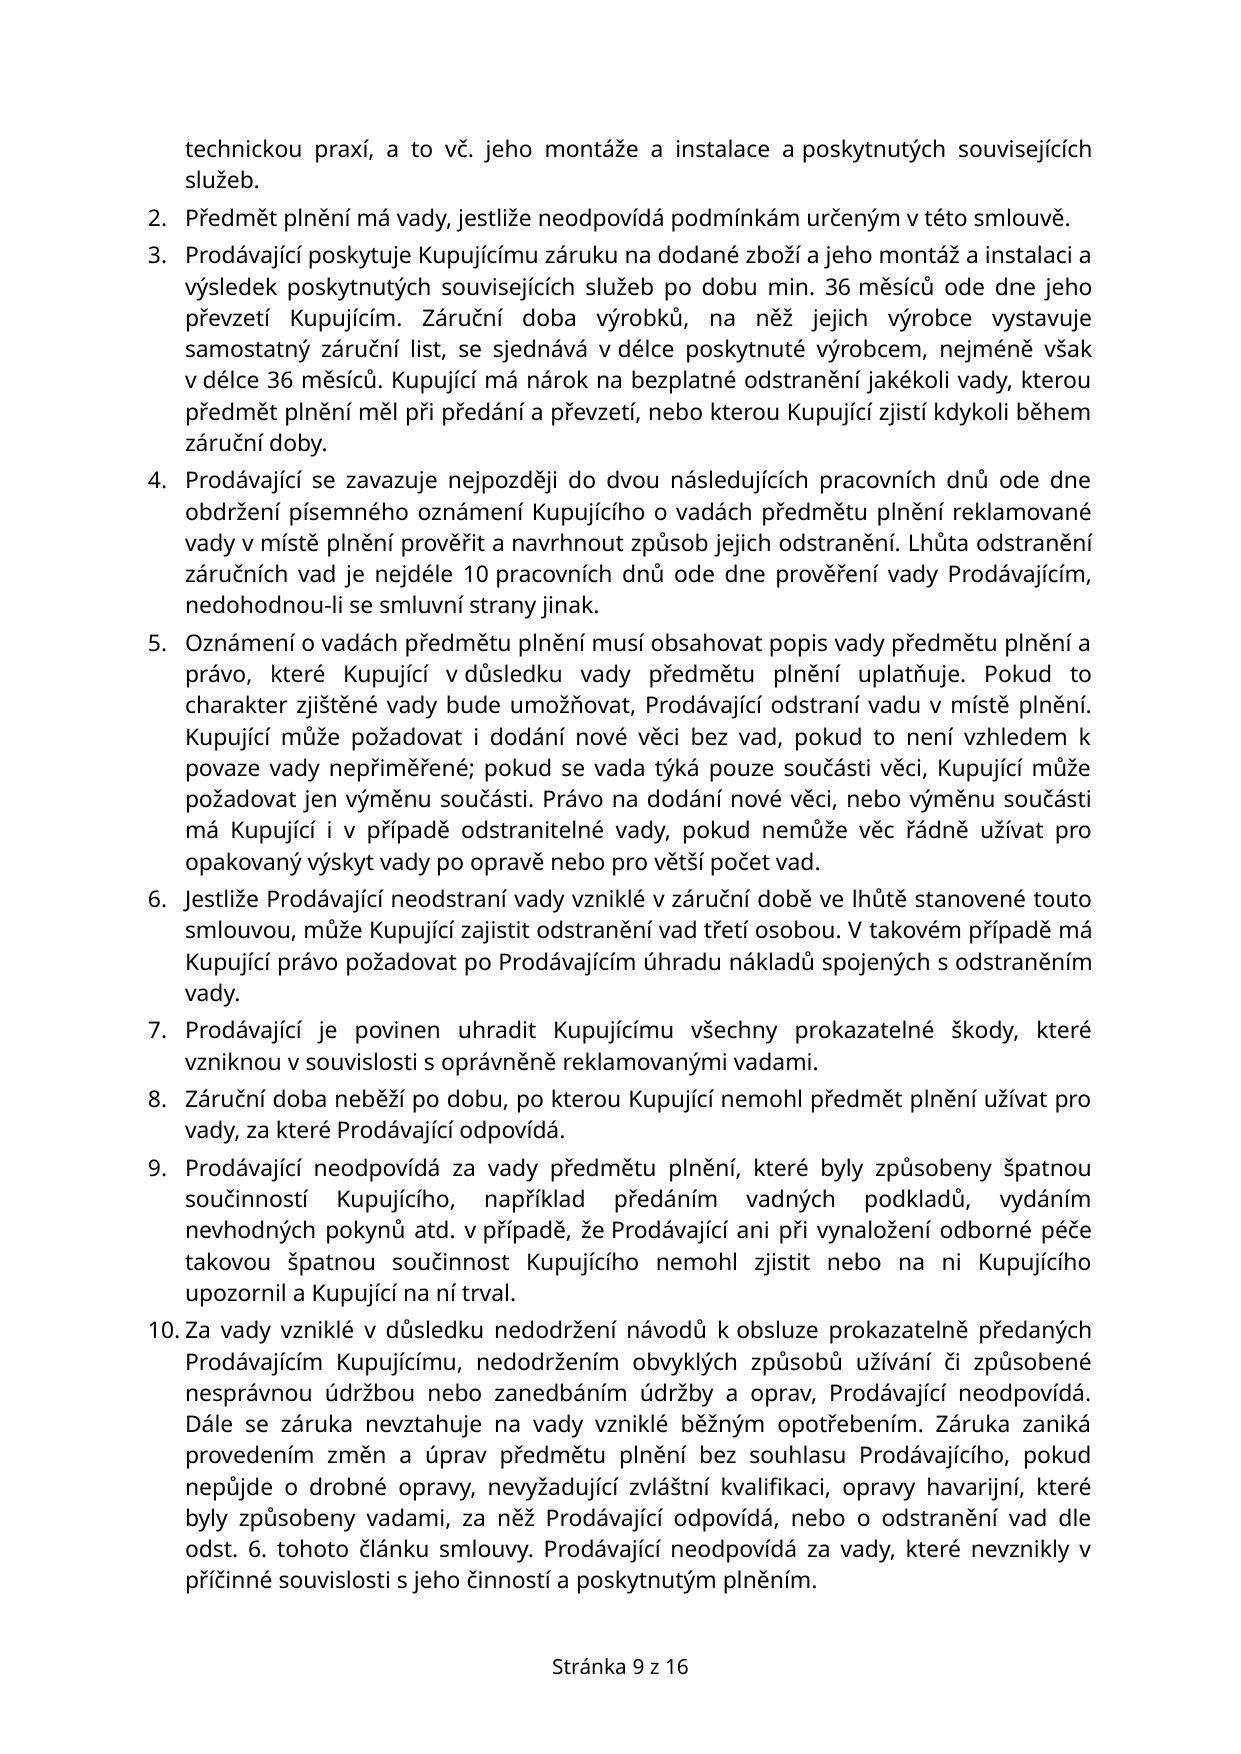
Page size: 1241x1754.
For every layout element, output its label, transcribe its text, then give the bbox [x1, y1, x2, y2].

subtitle Prodávající se zavazuje nejpozději do dvou následujících pracovních dnů ode dne obdržení písemného oznámení Kupujícího o vadách předmětu plnění reklamované vady v místě plnění prověřit a navrhnout způsob jejich odstranění. Lhůta odstranění záručních vad je nejdéle 10 pracovních dnů ode dne prověření vady Prodávajícím, nedohodnou-li se smluvní strany jinak. [148, 464, 1093, 620]
subtitle Prodávající neodpovídá za vady předmětu plnění, které byly způsobeny špatnou součinností Kupujícího, například předáním vadných podkladů, vydáním nevhodných pokynů atd. v případě, že Prodávající ani při vynaložení odborné péče takovou špatnou součinnost Kupujícího nemohl zjistit nebo na ni Kupujícího upozornil a Kupující na ní trval. [148, 1152, 1093, 1308]
subtitle Předmět plnění má vady, jestliže neodpovídá podmínkám určeným v této smlouvě. [148, 202, 1093, 233]
subtitle Jestliže Prodávající neodstraní vady vzniklé v záruční době ve lhůtě stanovené touto smlouvou, může Kupující zajistit odstranění vad třetí osobou. V takovém případě má Kupující právo požadovat po Prodávajícím úhradu nákladů spojených s odstraněním vady. [148, 883, 1093, 1008]
subtitle Za vady vzniklé v důsledku nedodržení návodů k obsluze prokazatelně předaných Prodávajícím Kupujícímu, nedodržením obvyklých způsobů užívání či způsobené nesprávnou údržbou nebo zanedbáním údržby a oprav, Prodávající neodpovídá. Dále se záruka nevztahuje na vady vzniklé běžným opotřebením. Záruka zaniká provedením změn a úprav předmětu plnění bez souhlasu Prodávajícího, pokud nepůjde o drobné opravy, nevyžadující zvláštní kvalifikaci, opravy havarijní, které byly způsobeny vadami, za něž Prodávající odpovídá, nebo o odstranění vad dle odst. 6. tohoto článku smlouvy. Prodávající neodpovídá za vady, které nevznikly v příčinné souvislosti s jeho činností a poskytnutým plněním. [148, 1314, 1093, 1595]
subtitle Prodávající je povinen uhradit Kupujícímu všechny prokazatelné škody, které vzniknou v souvislosti s oprávněně reklamovanými vadami. [148, 1014, 1093, 1077]
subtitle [148, 133, 1093, 195]
subtitle Oznámení o vadách předmětu plnění musí obsahovat popis vady předmětu plnění a právo, které Kupující v důsledku vady předmětu plnění uplatňuje. Pokud to charakter zjištěné vady bude umožňovat, Prodávající odstraní vadu v místě plnění. Kupující může požadovat i dodání nové věci bez vad, pokud to není vzhledem k povaze vady nepřiměřené; pokud se vada týká pouze součásti věci, Kupující může požadovat jen výměnu součásti. Právo na dodání nové věci, nebo výměnu součásti má Kupující i v případě odstranitelné vady, pokud nemůže věc řádně užívat pro opakovaný výskyt vady po opravě nebo pro větší počet vad. [148, 627, 1093, 877]
subtitle Prodávající poskytuje Kupujícímu záruku na dodané zboží a jeho montáž a instalaci a výsledek poskytnutých souvisejících služeb po dobu min. 36 měsíců ode dne jeho převzetí Kupujícím. Záruční doba výrobků, na něž jejich výrobce vystavuje samostatný záruční list, se sjednává v délce poskytnuté výrobcem, nejméně však v délce 36 měsíců. Kupující má nárok na bezplatné odstranění jakékoli vady, kterou předmět plnění měl při předání a převzetí, nebo kterou Kupující zjistí kdykoli během záruční doby. [148, 239, 1093, 458]
subtitle Záruční doba neběží po dobu, po kterou Kupující nemohl předmět plnění užívat pro vady, za které Prodávající odpovídá. [148, 1083, 1093, 1145]
